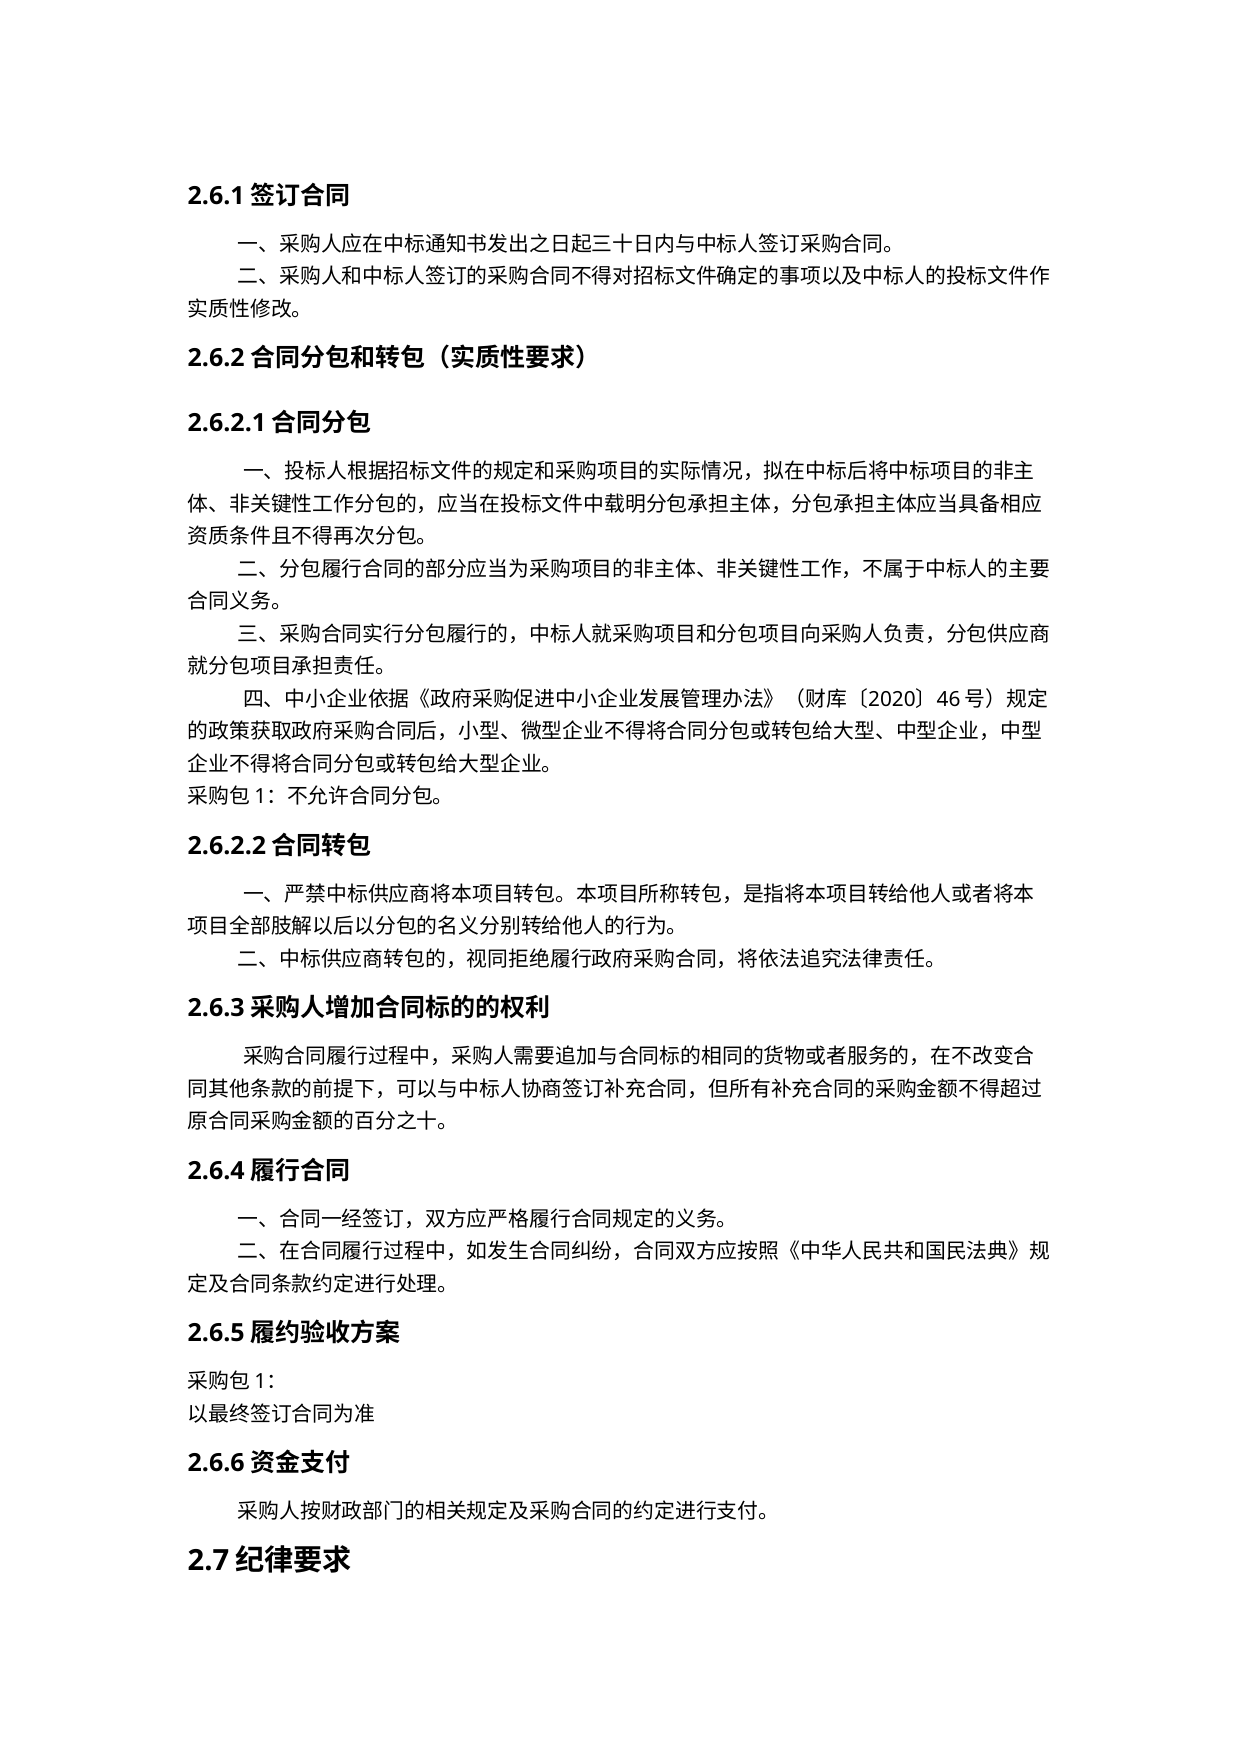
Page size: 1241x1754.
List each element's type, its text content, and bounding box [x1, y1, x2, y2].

text 三、采购合同实行分包履行的，中标人就采购项目和分包项目向采购人负责，分包供应商就分包项目承担责任。 [187, 617, 1053, 682]
text 四、中小企业依据《政府采购促进中小企业发展管理办法》（财库〔2020〕46号）规定的政策获取政府采购合同后，小型、微型企业不得将合同分包或转包给大型、中型企业，中型企业不得将合同分包或转包给大型企业。 [187, 682, 1053, 779]
text 一、合同一经签订，双方应严格履行合同规定的义务。 [187, 1202, 1053, 1234]
text 2.6.4履行合同 [187, 1137, 1053, 1202]
text 二、在合同履行过程中，如发生合同纠纷，合同双方应按照《中华人民共和国民法典》规定及合同条款约定进行处理。 [187, 1234, 1053, 1299]
text 二、中标供应商转包的，视同拒绝履行政府采购合同，将依法追究法律责任。 [187, 942, 1053, 974]
text 采购包1：不允许合同分包。 [187, 779, 1053, 812]
text 一、投标人根据招标文件的规定和采购项目的实际情况，拟在中标后将中标项目的非主体、非关键性工作分包的，应当在投标文件中载明分包承担主体，分包承担主体应当具备相应资质条件且不得再次分包。 [187, 454, 1053, 552]
text 采购人按财政部门的相关规定及采购合同的约定进行支付。 [187, 1494, 1053, 1527]
text 2.6.2.1合同分包 [187, 389, 1053, 454]
text 2.6.2合同分包和转包（实质性要求） [187, 324, 1053, 389]
text 以最终签订合同为准 [187, 1397, 1053, 1429]
text 采购包1： [187, 1364, 1053, 1397]
text 二、分包履行合同的部分应当为采购项目的非主体、非关键性工作，不属于中标人的主要合同义务。 [187, 552, 1053, 617]
text 采购合同履行过程中，采购人需要追加与合同标的相同的货物或者服务的，在不改变合同其他条款的前提下，可以与中标人协商签订补充合同，但所有补充合同的采购金额不得超过原合同采购金额的百分之十。 [187, 1039, 1053, 1137]
text 一、采购人应在中标通知书发出之日起三十日内与中标人签订采购合同。 [187, 227, 1053, 259]
text 2.7纪律要求 [187, 1527, 1053, 1592]
text 2.6.1签订合同 [187, 162, 1053, 227]
text 2.6.5履约验收方案 [187, 1299, 1053, 1364]
text 2.6.6资金支付 [187, 1429, 1053, 1494]
text 二、采购人和中标人签订的采购合同不得对招标文件确定的事项以及中标人的投标文件作实质性修改。 [187, 259, 1053, 324]
text 一、严禁中标供应商将本项目转包。本项目所称转包，是指将本项目转给他人或者将本项目全部肢解以后以分包的名义分别转给他人的行为。 [187, 877, 1053, 942]
text 2.6.3采购人增加合同标的的权利 [187, 974, 1053, 1039]
text 2.6.2.2合同转包 [187, 812, 1053, 877]
